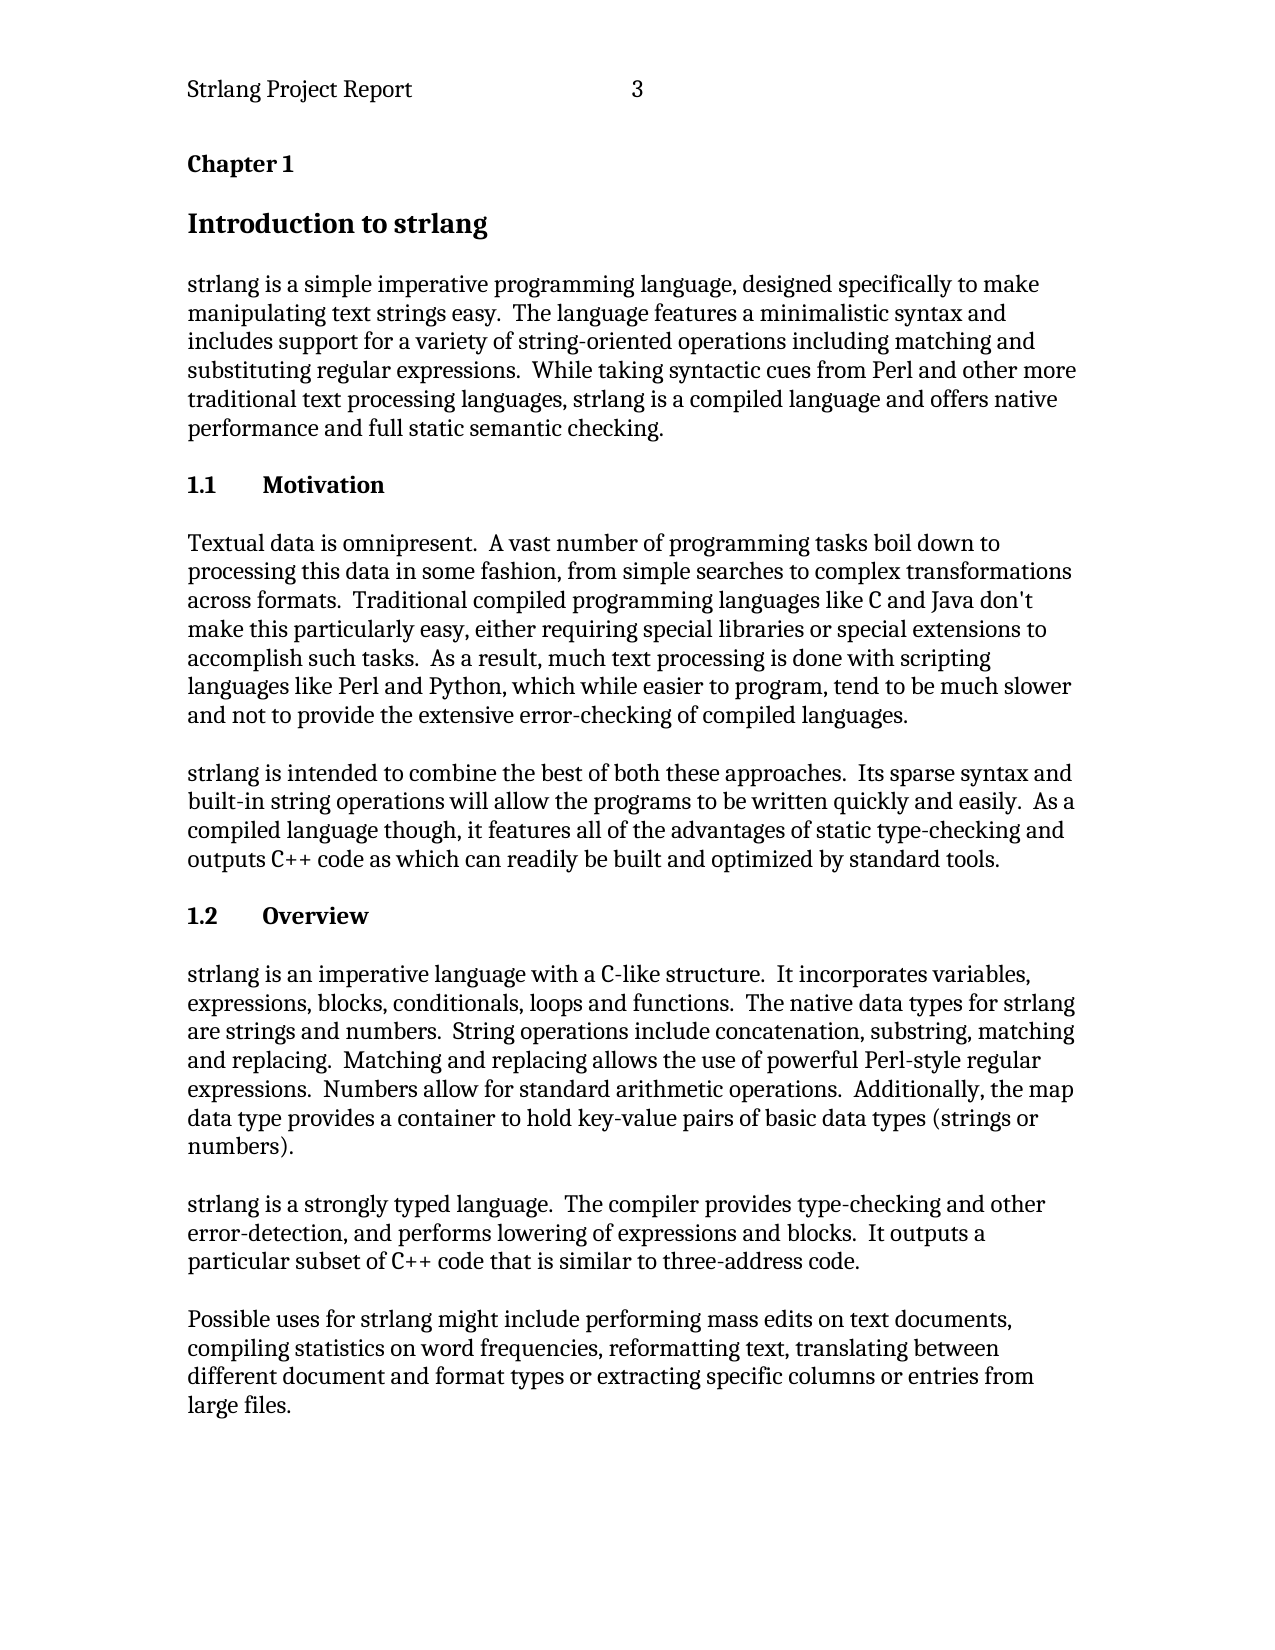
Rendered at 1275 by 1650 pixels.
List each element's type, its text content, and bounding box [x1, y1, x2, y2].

text Chapter 1 [187, 150, 1087, 179]
text Introduction to strlang [187, 207, 1087, 241]
text 1.2 Overview [187, 902, 1087, 931]
text strlang is an imperative language with a C-like structure. It incorporates variables, expressions, blocks, conditionals, loops and functions. The native data types for strlang are strings and numbers. String operations include concatenation, substring, matching and replacing. Matching and replacing allows the use of powerful Perl-style regular expressions. Numbers allow for standard arithmetic operations. Additionally, the map data type provides a container to hold key-value pairs of basic data types (strings or numbers). [187, 960, 1087, 1161]
text strlang is a simple imperative programming language, designed specifically to make manipulating text strings easy. The language features a minimalistic syntax and includes support for a variety of string-oriented operations including matching and substituting regular expressions. While taking syntactic cues from Perl and other more traditional text processing languages, strlang is a compiled language and offers native performance and full static semantic checking. [187, 270, 1087, 442]
text Possible uses for strlang might include performing mass edits on text documents, compiling statistics on word frequencies, reformatting text, translating between different document and format types or extracting specific columns or entries from large files. [187, 1305, 1087, 1420]
text strlang is a strongly typed language. The compiler provides type-checking and other error-detection, and performs lowering of expressions and blocks. It outputs a particular subset of C++ code that is similar to three-address code. [187, 1190, 1087, 1276]
text Textual data is omnipresent. A vast number of programming tasks boil down to processing this data in some fashion, from simple searches to complex transformations across formats. Traditional compiled programming languages like C and Java don't make this particularly easy, either requiring special libraries or special extensions to accomplish such tasks. As a result, much text processing is done with scripting languages like Perl and Python, which while easier to program, tend to be much slower and not to provide the extensive error-checking of compiled languages. [187, 528, 1087, 730]
text 1.1 Motivation [187, 471, 1087, 500]
text strlang is intended to combine the best of both these approaches. Its sparse syntax and built-in string operations will allow the programs to be written quickly and easily. As a compiled language though, it features all of the advantages of static type-checking and outputs C++ code as which can readily be built and optimized by standard tools. [187, 758, 1087, 873]
